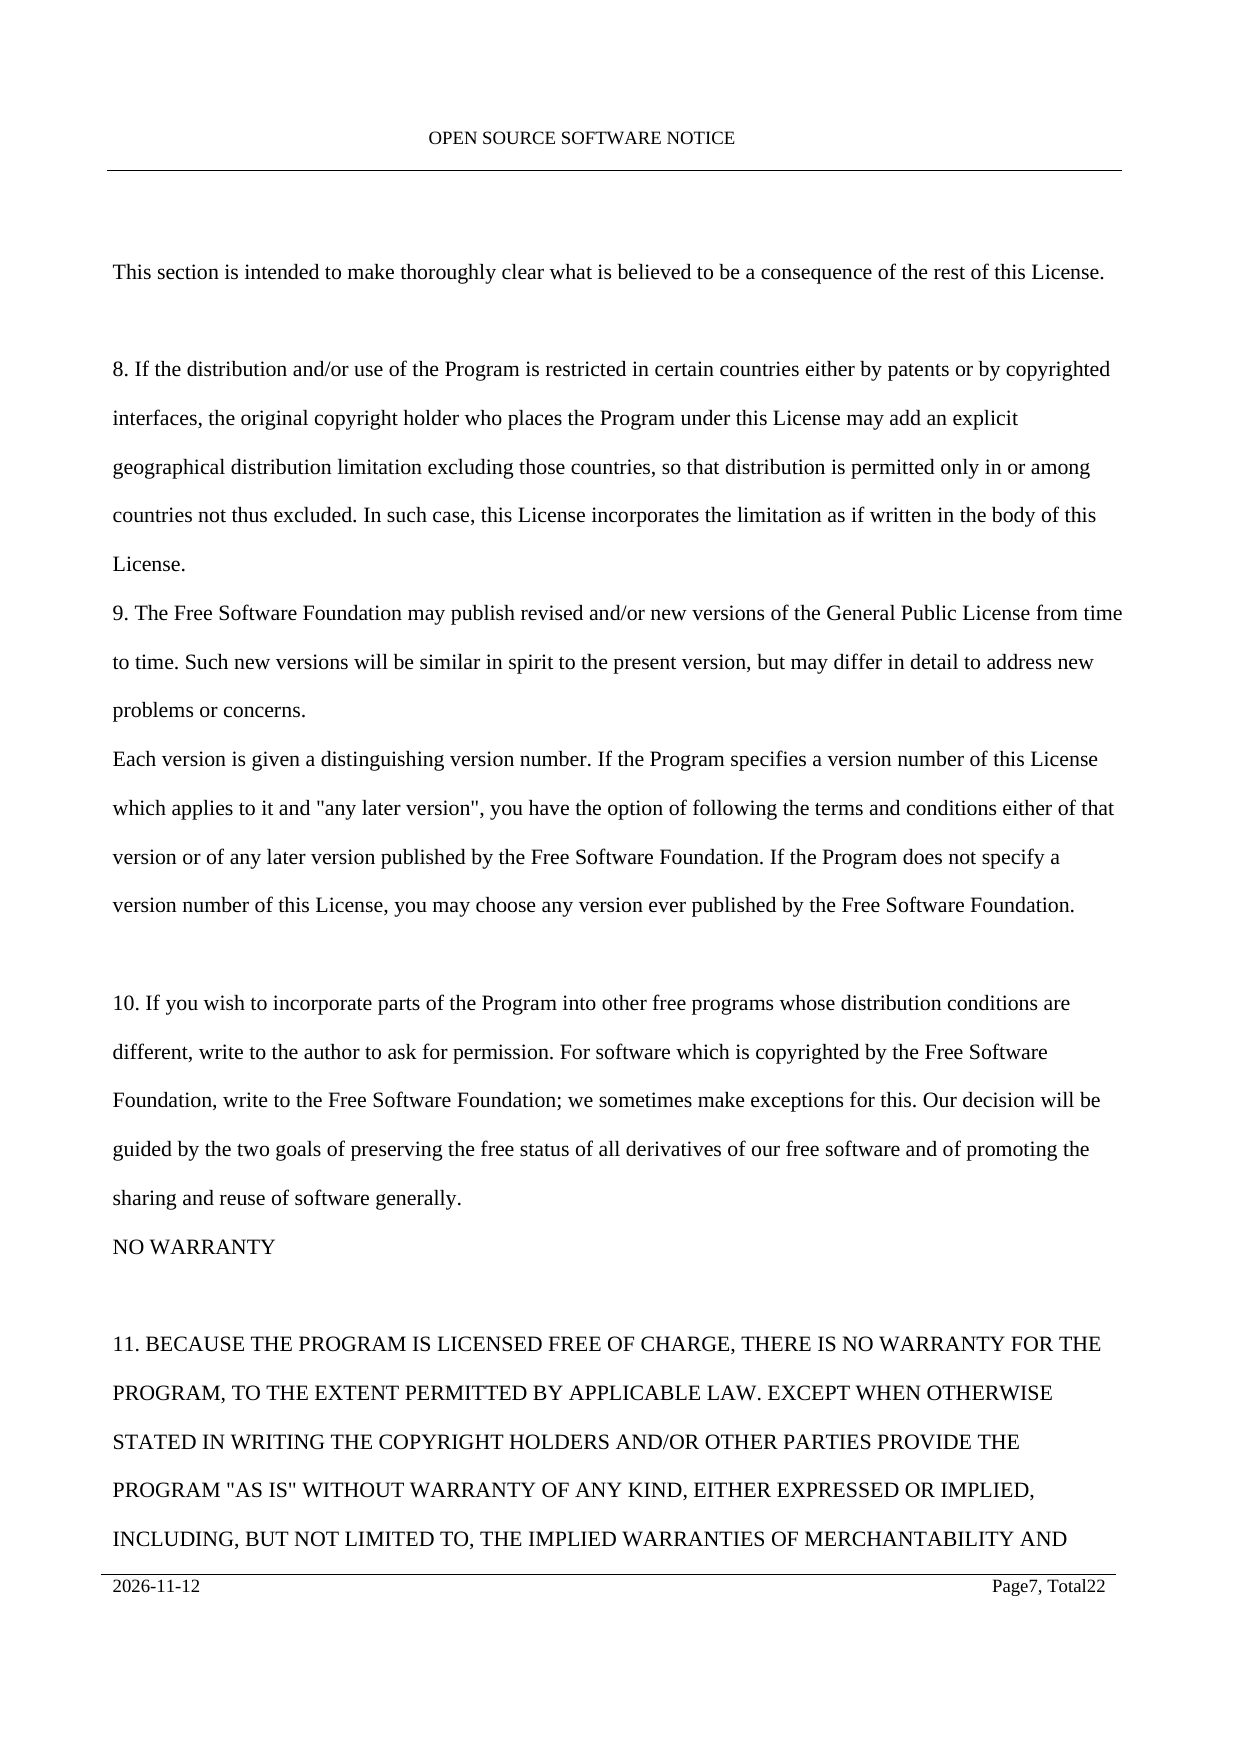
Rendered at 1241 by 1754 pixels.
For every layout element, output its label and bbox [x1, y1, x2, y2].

text [112, 206, 1128, 1555]
